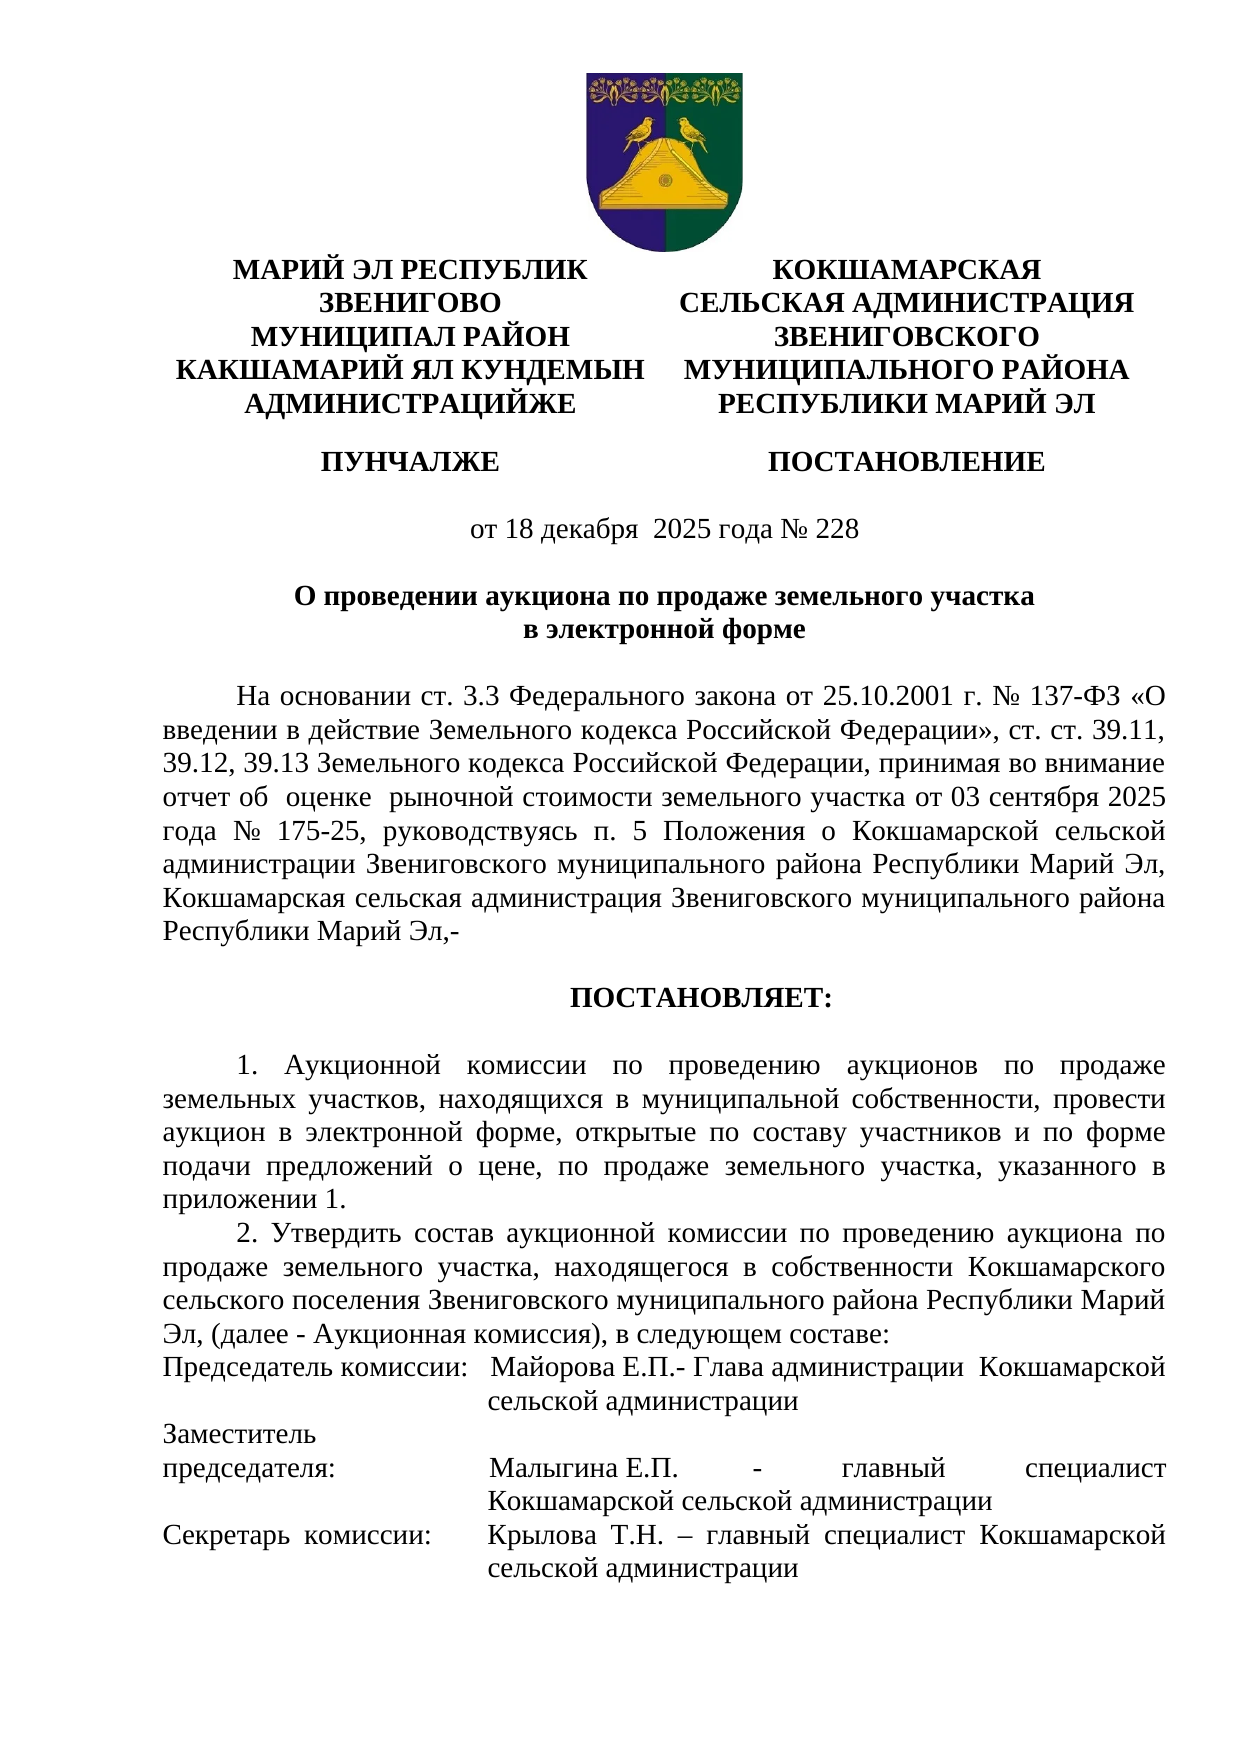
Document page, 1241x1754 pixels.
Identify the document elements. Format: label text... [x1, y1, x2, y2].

text от 18 декабря 2025 года № 228 [162, 511, 1166, 544]
text в электронной форме [162, 611, 1166, 645]
text Секретарь комиссии: Крылова Т.Н. – главный специалист Кокшамарской сельской администрации [162, 1517, 1167, 1584]
table_header МАРИЙ ЭЛ РЕСПУБЛИК ЗВЕНИГОВО МУНИЦИПАЛ РАЙОН КАКШАМАРИЙ ЯЛ КУНДЕМЫН АДМИНИСТРАЦИЙЖЕ ПУНЧАЛЖЕ [163, 252, 658, 511]
table_header КОКШАМАРСКАЯ СЕЛЬСКАЯ АДМИНИСТРАЦИЯ ЗВЕНИГОВСКОГО МУНИЦИПАЛЬНОГО РАЙОНА РЕСПУБЛИКИ МАРИЙ ЭЛ ПОСТАНОВЛЕНИЕ [658, 252, 1155, 511]
text 1. Аукционной комиссии по проведению аукционов по продаже земельных участков, находящихся в муниципальной собственности, провести аукцион в электронной форме, открытые по составу участников и по форме подачи предложений о цене, по продаже земельного участка, указанного в приложении 1. [162, 1047, 1166, 1215]
text О проведении аукциона по продаже земельного участка [162, 578, 1166, 611]
text На основании ст. 3.3 Федерального закона от 25.10.2001 г. № 137-ФЗ «О введении в действие Земельного кодекса Российской Федерации», ст. ст. 39.11, 39.12, 39.13 Земельного кодекса Российской Федерации, принимая во внимание отчет об оценке рыночной стоимости земельного участка от 03 сентября 2025 года № 175-25, руководствуясь п. 5 Положения о Кокшамарской сельской администрации Звениговского муниципального района Республики Марий Эл, Кокшамарская сельская администрация Звениговского муниципального района Республики Марий Эл,- [162, 678, 1166, 947]
text председателя: Малыгина Е.П. - главный специалист Кокшамарской сельской администрации [162, 1450, 1167, 1517]
picture [586, 73, 743, 252]
text Заместитель [162, 1416, 1167, 1450]
text постановляет: [162, 980, 1166, 1014]
text 2. Утвердить состав аукционной комиссии по проведению аукциона по продаже земельного участка, находящегося в собственности Кокшамарского сельского поселения Звениговского муниципального района Республики Марий Эл, (далее - Аукционная комиссия), в следующем составе: [162, 1215, 1166, 1349]
text Председатель комиссии: Майорова Е.П.- Глава администрации Кокшамарской сельской администрации [162, 1349, 1167, 1416]
